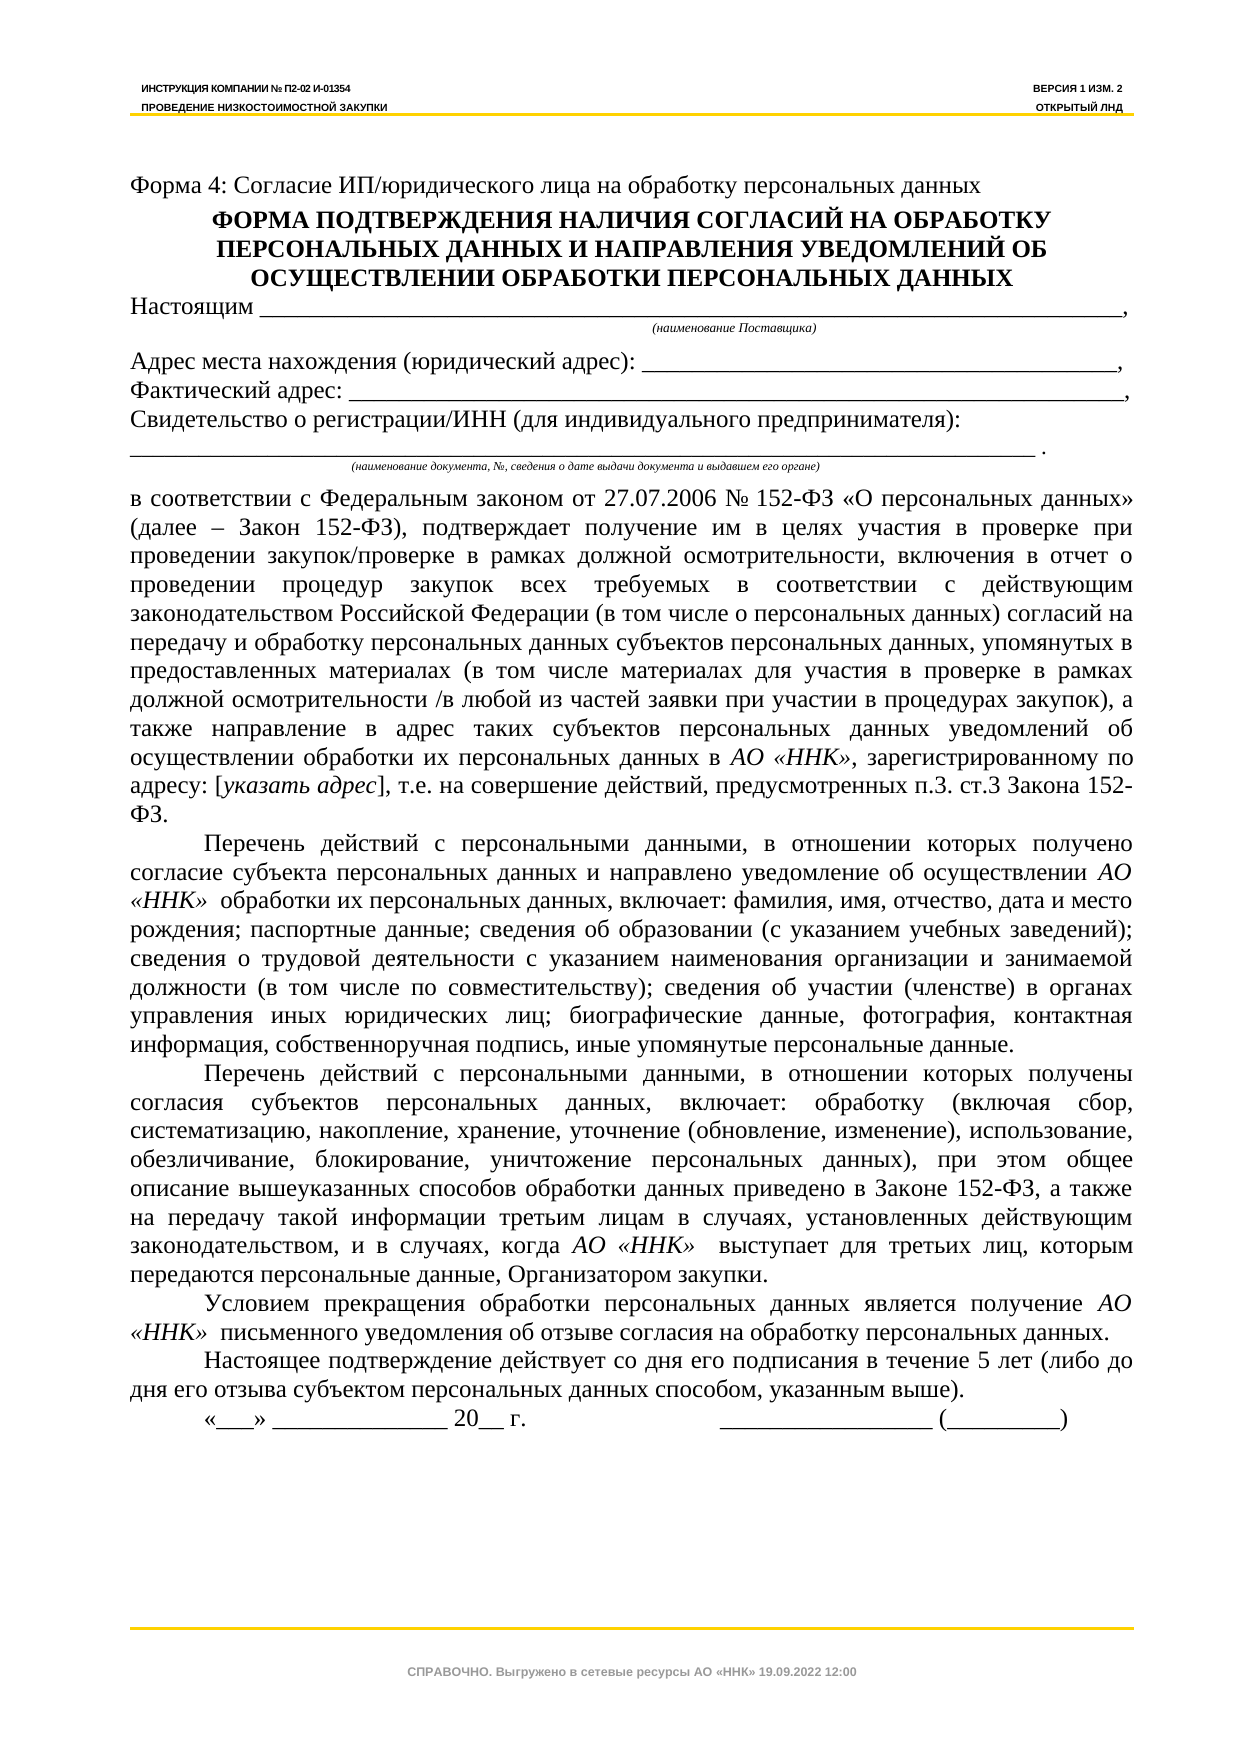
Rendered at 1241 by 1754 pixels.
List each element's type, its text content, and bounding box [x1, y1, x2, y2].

text Перечень действий с персональными данными, в отношении которых получены согласия субъектов персональных данных, включает: обработку (включая сбор, систематизацию, накопление, хранение, уточнение (обновление, изменение), использование, обезличивание, блокирование, уничтожение персональных данных), при этом общее описание вышеуказанных способов обработки данных приведено в Законе 152-ФЗ, а также на передачу такой информации третьим лицам в случаях, установленных действующим законодательством, и в случаях, когда АО «ННК» выступает для третьих лиц, которым передаются персональные данные, Организатором закупки. [130, 1058, 1134, 1288]
text (наименование документа, №, сведения о дате выдачи документа и выдавшем его органе) [278, 459, 1134, 483]
text Свидетельство о регистрации/ИНН (для индивидуального предпринимателя): _______________________________________________________________________________ . [130, 404, 1134, 459]
text (наименование Поставщика) [337, 320, 1134, 346]
subtitle Форма 4: Согласие ИП/юридического лица на обработку персональных данных [130, 170, 1134, 199]
text «___» ______________ 20__ г. _________________ (_________) [130, 1403, 1134, 1432]
text в соответствии с Федеральным законом от 27.07.2006 № 152-ФЗ «О персональных данных» (далее – Закон 152-ФЗ), подтверждает получение им в целях участия в проверке при проведении закупок/проверке в рамках должной осмотрительности, включения в отчет о проведении процедур закупок всех требуемых в соответствии с действующим законодательством Российской Федерации (в том числе о персональных данных) согласий на передачу и обработку персональных данных субъектов персональных данных, упомянутых в предоставленных материалах (в том числе материалах для участия в проверке в рамках должной осмотрительности /в любой из частей заявки при участии в процедурах закупок), а также направление в адрес таких субъектов персональных данных уведомлений об осуществлении обработки их персональных данных в АО «ННК», зарегистрированному по адресу: [указать адрес], т.е. на совершение действий, предусмотренных п.3. ст.3 Закона 152-ФЗ. [130, 483, 1134, 828]
text Фактический адрес: ______________________________________________________________, [130, 375, 1134, 404]
text Адрес места нахождения (юридический адрес): ______________________________________, [130, 346, 1134, 375]
text Настоящее подтверждение действует со дня его подписания в течение 5 лет (либо до дня его отзыва субъектом персональных данных способом, указанным выше). [130, 1346, 1134, 1403]
text Условием прекращения обработки персональных данных является получение АО «ННК» письменного уведомления об отзыве согласия на обработку персональных данных. [130, 1288, 1134, 1346]
text Перечень действий с персональными данными, в отношении которых получено согласие субъекта персональных данных и направлено уведомление об осуществлении АО «ННК» обработки их персональных данных, включает: фамилия, имя, отчество, дата и место рождения; паспортные данные; сведения об образовании (с указанием учебных заведений); сведения о трудовой деятельности с указанием наименования организации и занимаемой должности (в том числе по совместительству); сведения об участии (членстве) в органах управления иных юридических лиц; биографические данные, фотография, контактная информация, собственноручная подпись, иные упомянутые персональные данные. [130, 828, 1134, 1058]
text Настоящим _____________________________________________________________________, [130, 291, 1134, 320]
text ФОРМА ПОДТВЕРЖДЕНИЯ НАЛИЧИЯ СОГЛАСИЙ НА ОБРАБОТКУ ПЕРСОНАЛЬНЫХ ДАННЫХ И НАПРАВЛЕНИЯ УВЕДОМЛЕНИЙ ОБ ОСУЩЕСТВЛЕНИИ ОБРАБОТКИ ПЕРСОНАЛЬНЫХ ДАННЫХ [130, 205, 1134, 291]
